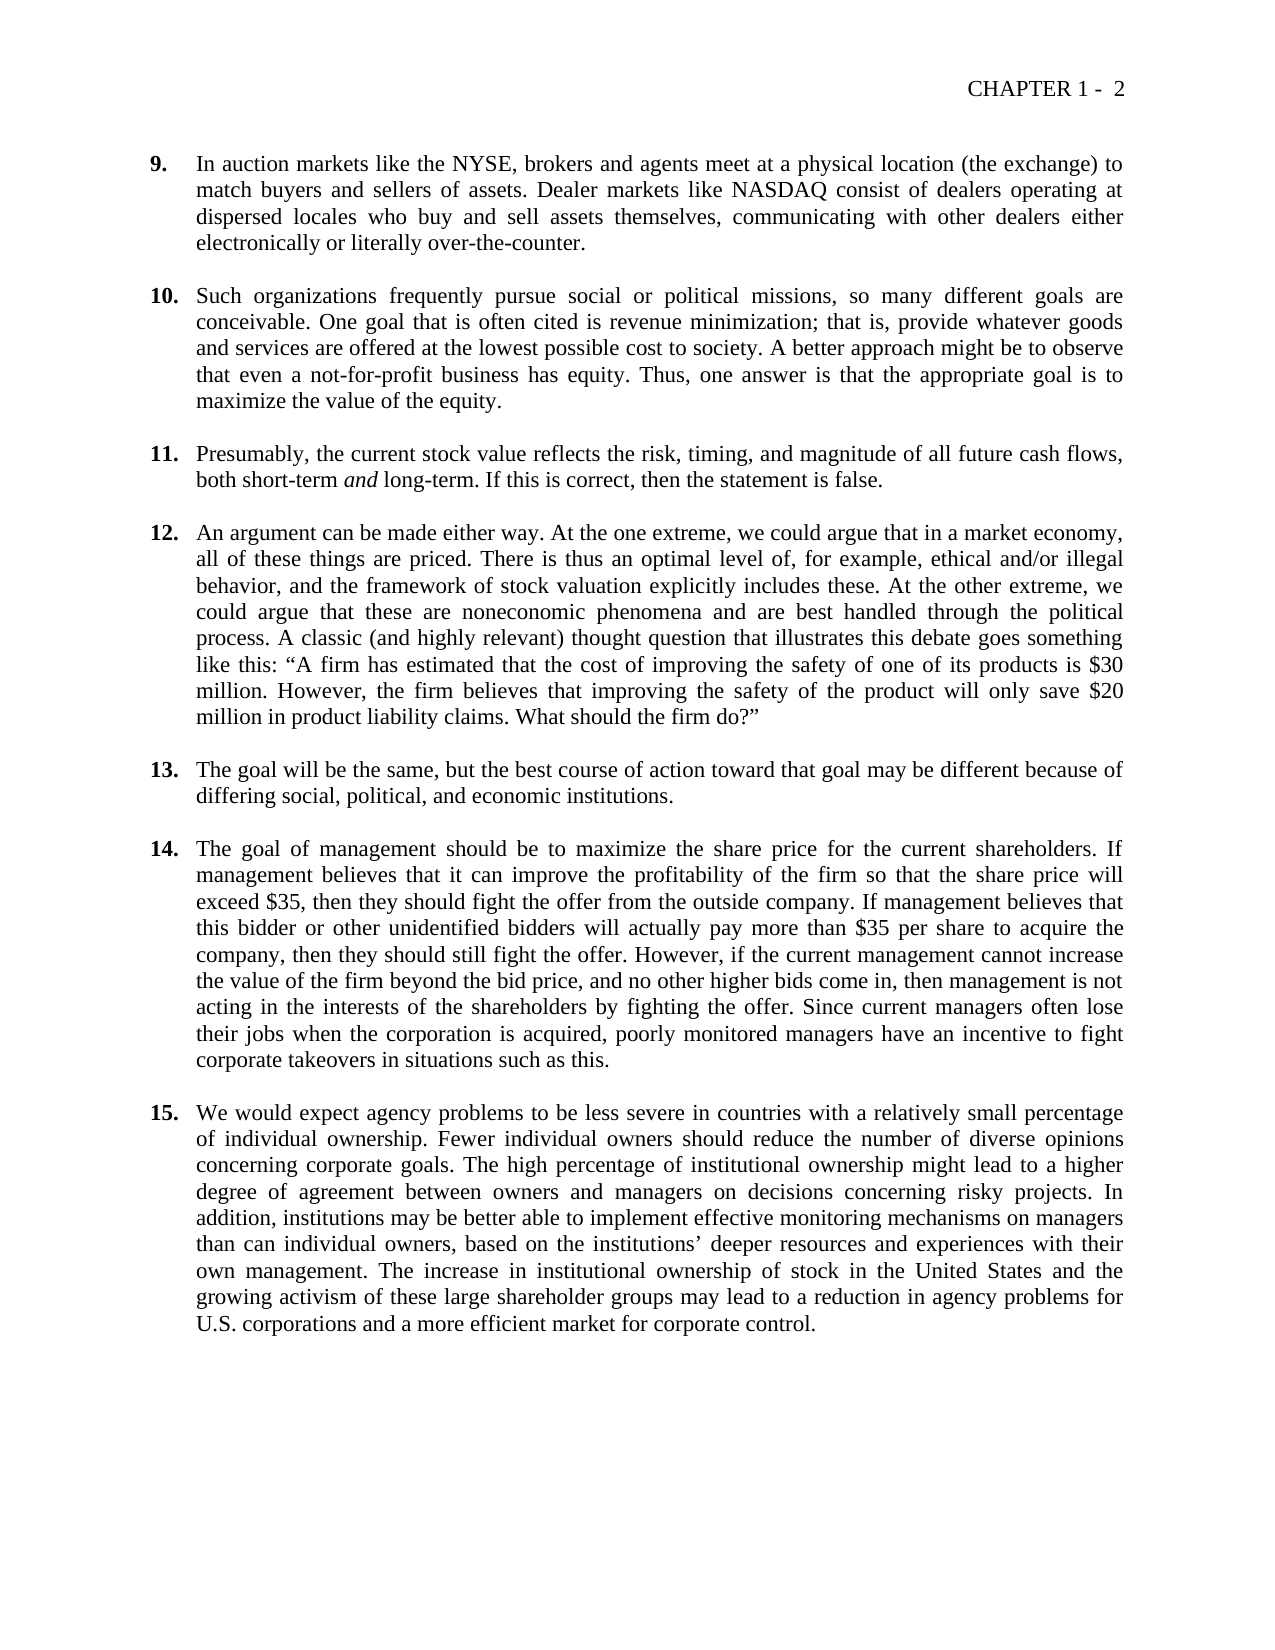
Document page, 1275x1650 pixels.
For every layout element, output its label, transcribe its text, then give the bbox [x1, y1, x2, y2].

text 10. Such organizations frequently pursue social or political missions, so many different goals are conceivable. One goal that is often cited is revenue minimization; that is, provide whatever goods and services are offered at the lowest possible cost to society. A better approach might be to observe that even a not-for-profit business has equity. Thus, one answer is that the appropriate goal is to maximize the value of the equity. [150, 282, 1125, 413]
text 11. Presumably, the current stock value reflects the risk, timing, and magnitude of all future cash flows, both short-term and long-term. If this is correct, then the statement is false. [150, 440, 1125, 493]
text 9. In auction markets like the NYSE, brokers and agents meet at a physical location (the exchange) to match buyers and sellers of assets. Dealer markets like NASDAQ consist of dealers operating at dispersed locales who buy and sell assets themselves, communicating with other dealers either electronically or literally over-the-counter. [150, 150, 1125, 255]
text 13. The goal will be the same, but the best course of action toward that goal may be different because of differing social, political, and economic institutions. [150, 756, 1125, 809]
text 14. The goal of management should be to maximize the share price for the current shareholders. If management believes that it can improve the profitability of the firm so that the share price will exceed $35, then they should fight the offer from the outside company. If management believes that this bidder or other unidentified bidders will actually pay more than $35 per share to acquire the company, then they should still fight the offer. However, if the current management cannot increase the value of the firm beyond the bid price, and no other higher bids come in, then management is not acting in the interests of the shareholders by fighting the offer. Since current managers often lose their jobs when the corporation is acquired, poorly monitored managers have an incentive to fight corporate takeovers in situations such as this. [150, 835, 1125, 1072]
text 15. We would expect agency problems to be less severe in countries with a relatively small percentage of individual ownership. Fewer individual owners should reduce the number of diverse opinions concerning corporate goals. The high percentage of institutional ownership might lead to a higher degree of agreement between owners and managers on decisions concerning risky projects. In addition, institutions may be better able to implement effective monitoring mechanisms on managers than can individual owners, based on the institutions’ deeper resources and experiences with their own management. The increase in institutional ownership of stock in the United States and the growing activism of these large shareholder groups may lead to a reduction in agency problems for U.S. corporations and a more efficient market for corporate control. [150, 1099, 1125, 1336]
text 12. An argument can be made either way. At the one extreme, we could argue that in a market economy, all of these things are priced. There is thus an optimal level of, for example, ethical and/or illegal behavior, and the framework of stock valuation explicitly includes these. At the other extreme, we could argue that these are noneconomic phenomena and are best handled through the political process. A classic (and highly relevant) thought question that illustrates this debate goes something like this: “A firm has estimated that the cost of improving the safety of one of its products is $30 million. However, the firm believes that improving the safety of the product will only save $20 million in product liability claims. What should the firm do?” [150, 519, 1125, 730]
